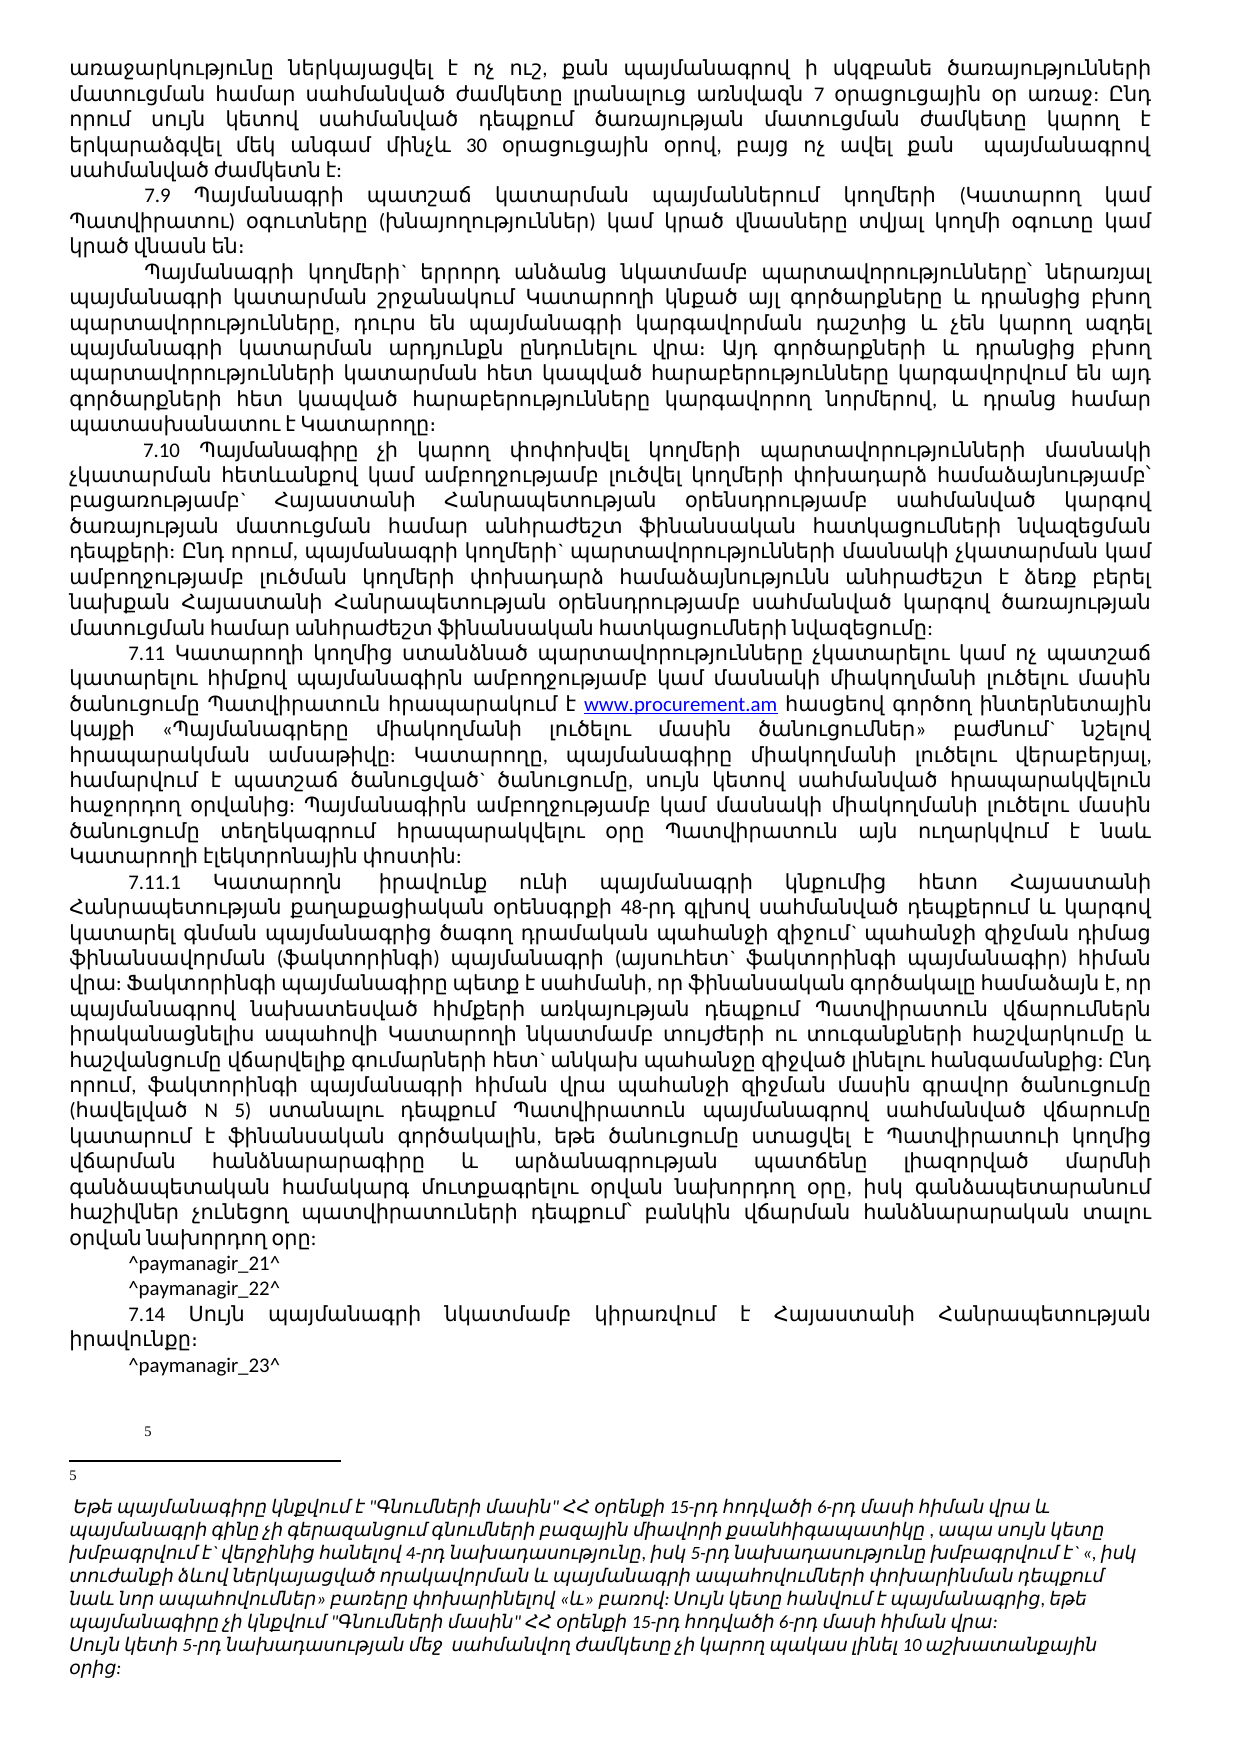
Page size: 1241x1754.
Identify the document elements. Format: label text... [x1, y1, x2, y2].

text 7.11 Կատարողի կողմից ստանձնած պարտավորությունները չկատարելու կամ ոչ պատշաճ կատարելու հիմքով պայմանագիրն ամբողջությամբ կամ մասնակի միակողմանի լուծելու մասին ծանուցումը Պատվիրատուն հրապարակում է www.procurement.am հասցեով գործող ինտերնետային կայքի «Պայմանագրերը միակողմանի լուծելու մասին ծանուցումներ» բաժնում` նշելով հրապարակման ամսաթիվը: Կատարողը, պայմանագիրը միակողմանի լուծելու վերաբերյալ, համարվում է պատշաճ ծանուցված` ծանուցումը, սույն կետով սահմանված հրապարակվելուն հաջորդող օրվանից: Պայմանագիրն ամբողջությամբ կամ մասնակի միակողմանի լուծելու մասին ծանուցումը տեղեկագրում հրապարակվելու օրը Պատվիրատուն այն ուղարկվում է նաև Կատարողի էլեկտրոնային փոստին: [69, 640, 1152, 869]
text Պայմանագրի կողմերի` երրորդ անձանց նկատմամբ պարտավորությունները՝ ներառյալ պայմանագրի կատարման շրջանակում Կատարողի կնքած այլ գործարքները և դրանցից բխող պարտավորությունները, դուրս են պայմանագրի կարգավորման դաշտից և չեն կարող ազդել պայմանագրի կատարման արդյունքն ընդունելու վրա։ Այդ գործարքների և դրանցից բխող պարտավորությունների կատարման հետ կապված հարաբերությունները կարգավորվում են այդ գործարքների հետ կապված հարաբերությունները կարգավորող նորմերով, և դրանց համար պատասխանատու է Կատարողը։ [69, 259, 1152, 437]
text 7.14 Սույն պայմանագրի նկատմամբ կիրառվում է Հայաստանի Հանրապետության իրավունքը։ [69, 1301, 1152, 1352]
text 7.9 Պայմանագրի պատշաճ կատարման պայմաններում կողմերի (Կատարող կամ Պատվիրատու) օգուտները (խնայողություններ) կամ կրած վնասները տվյալ կողմի օգուտը կամ կրած վնասն են։ [69, 183, 1152, 259]
text ^paymanagir_23^ [69, 1352, 1152, 1377]
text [69, 56, 1152, 183]
text 7.11.1 Կատարողն իրավունք ունի պայմանագրի կնքումից հետո Հայաստանի Հանրապետության քաղաքացիական օրենսգրքի 48-րդ գլխով սահմանված դեպքերում և կարգով կատարել գնման պայմանագրից ծագող դրամական պահանջի զիջում` պահանջի զիջման դիմաց ֆինանսավորման (ֆակտորինգի) պայմանագրի (այսուհետ` ֆակտորինգի պայմանագիր) հիման վրա: Ֆակտորինգի պայմանագիրը պետք է սահմանի, որ ֆինանսական գործակալը համաձայն է, որ պայմանագրով նախատեսված հիմքերի առկայության դեպքում Պատվիրատուն վճարումներն իրականացնելիս ապահովի Կատարողի նկատմամբ տույժերի ու տուգանքների հաշվարկումը և հաշվանցումը վճարվելիք գումարների հետ` անկախ պահանջը զիջված լինելու հանգամանքից: Ընդ որում, ֆակտորինգի պայմանագրի հիման վրա պահանջի զիջման մասին գրավոր ծանուցումը (հավելված N 5) ստանալու դեպքում Պատվիրատուն պայմանագրով սահմանված վճարումը կատարում է ֆինանսական գործակալին, եթե ծանուցումը ստացվել է Պատվիրատուի կողմից վճարման հանձնարարագիրը և արձանագրության պատճենը լիազորված մարմնի գանձապետական համակարգ մուտքագրելու օրվան նախորդող օրը, իսկ գանձապետարանում հաշիվներ չունեցող պատվիրատուների դեպքում՝ բանկին վճարման հանձնարարական տալու օրվան նախորդող օրը: [69, 869, 1152, 1250]
text 7.10 Պայմանագիրը չի կարող փոփոխվել կողմերի պարտավորությունների մասնակի չկատարման հետևանքով կամ ամբողջությամբ լուծվել կողմերի փոխադարձ համաձայնությամբ՝ բացառությամբ` Հայաստանի Հանրապետության օրենսդրությամբ սահմանված կարգով ծառայության մատուցման համար անհրաժեշտ ֆինանսական հատկացումների նվազեցման դեպքերի: Ընդ որում, պայմանագրի կողմերի` պարտավորությունների մասնակի չկատարման կամ ամբողջությամբ լուծման կողմերի փոխադարձ համաձայնությունն անհրաժեշտ է ձեռք բերել նախքան Հայաստանի Հանրապետության օրենսդրությամբ սահմանված կարգով ծառայության մատուցման համար անհրաժեշտ ֆինանսական հատկացումների նվազեցումը: [69, 437, 1152, 640]
text ^paymanagir_21^ [69, 1250, 1152, 1276]
text ^paymanagir_22^ [69, 1276, 1152, 1301]
